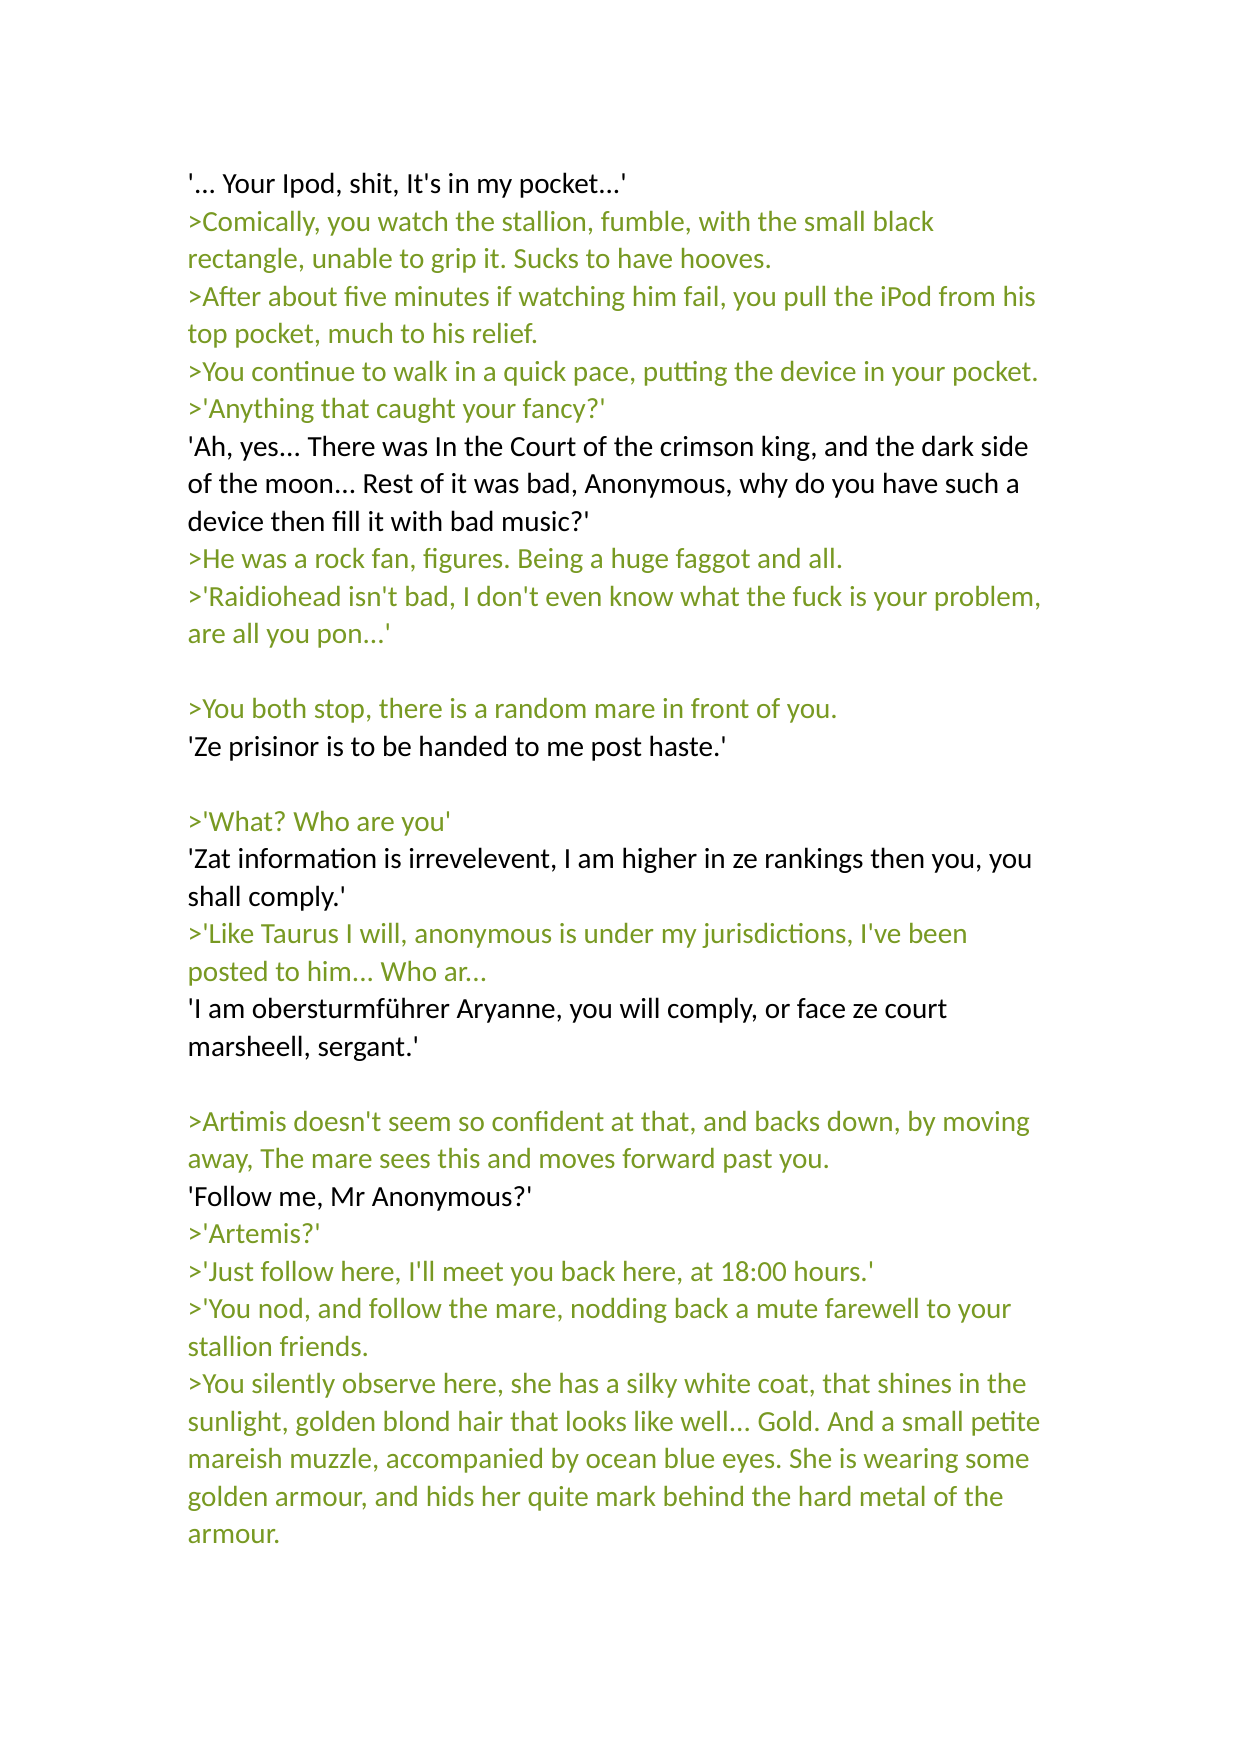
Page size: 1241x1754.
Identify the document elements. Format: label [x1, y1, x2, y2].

text [187, 802, 1053, 1552]
text [187, 164, 1053, 764]
